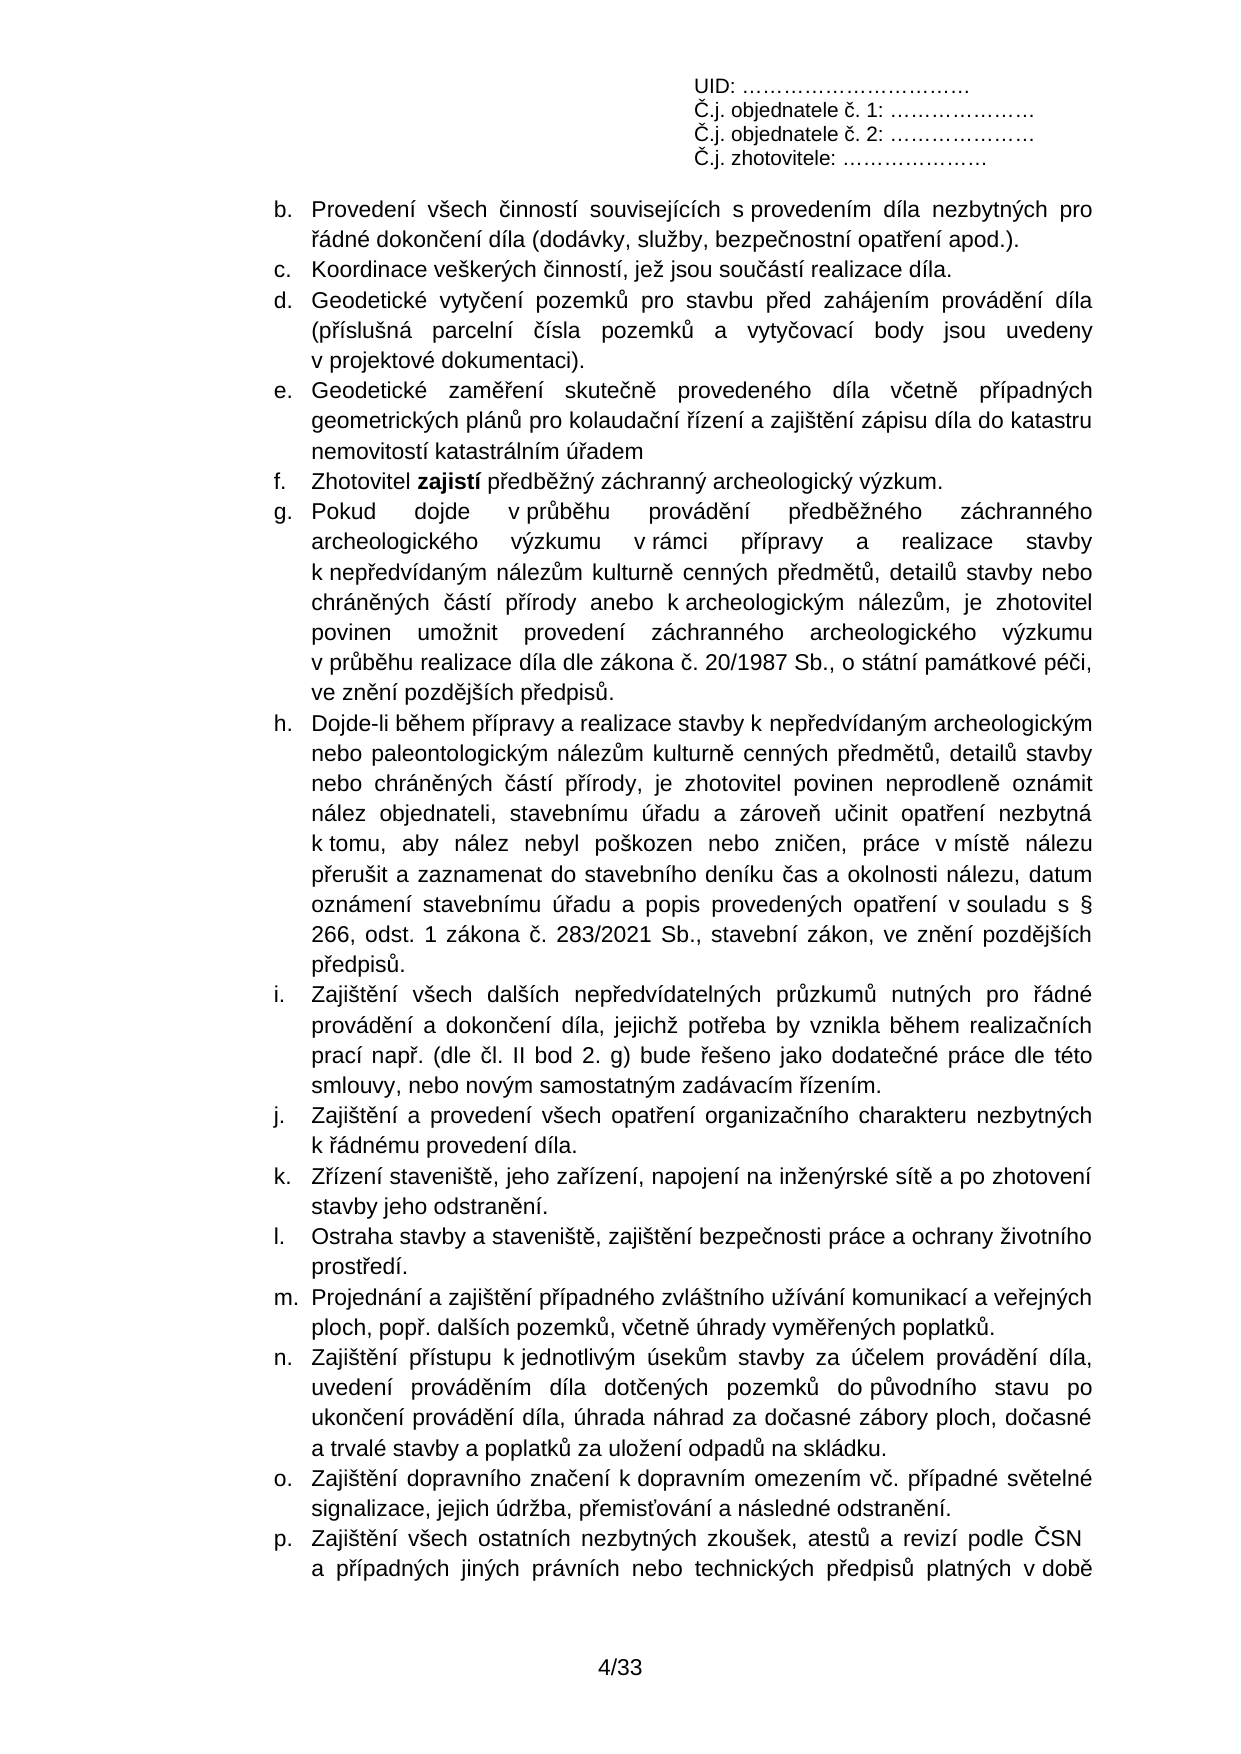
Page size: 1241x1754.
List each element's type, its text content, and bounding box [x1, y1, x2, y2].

list Zajištění a provedení všech opatření organizačního charakteru nezbytných k řádnému provedení díla. [274, 1102, 1093, 1159]
list Projednání a zajištění případného zvláštního užívání komunikací a veřejných ploch, popř. dalších pozemků, včetně úhrady vyměřených poplatků. [274, 1283, 1093, 1340]
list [274, 1525, 1093, 1582]
list Zajištění všech dalších nepředvídatelných průzkumů nutných pro řádné provádění a dokončení díla, jejichž potřeba by vznikla během realizačních prací např. (dle čl. II bod 2. g) bude řešeno jako dodatečné práce dle této smlouvy, nebo novým samostatným zadávacím řízením. [274, 981, 1093, 1098]
list Zajištění přístupu k jednotlivým úsekům stavby za účelem provádění díla, uvedení prováděním díla dotčených pozemků do původního stavu po ukončení provádění díla, úhrada náhrad za dočasné zábory ploch, dočasné a trvalé stavby a poplatků za uložení odpadů na skládku. [274, 1344, 1093, 1461]
list Ostraha stavby a staveniště, zajištění bezpečnosti práce a ochrany životního prostředí. [274, 1223, 1093, 1279]
list Zhotovitel zajistí předběžný záchranný archeologický výzkum. [274, 468, 1093, 494]
list Provedení všech činností souvisejících s provedením díla nezbytných pro řádné dokončení díla (dodávky, služby, bezpečnostní opatření apod.). [274, 196, 1093, 252]
list Zřízení staveniště, jeho zařízení, napojení na inženýrské sítě a po zhotovení stavby jeho odstranění. [274, 1163, 1093, 1219]
list Geodetické zaměření skutečně provedeného díla včetně případných geometrických plánů pro kolaudační řízení a zajištění zápisu díla do katastru nemovitostí katastrálním úřadem [274, 377, 1093, 464]
list Geodetické vytyčení pozemků pro stavbu před zahájením provádění díla (příslušná parcelní čísla pozemků a vytyčovací body jsou uvedeny v projektové dokumentaci). [274, 287, 1093, 373]
list Pokud dojde v průběhu provádění předběžného záchranného archeologického výzkumu v rámci přípravy a realizace stavby k nepředvídaným nálezům kulturně cenných předmětů, detailů stavby nebo chráněných částí přírody anebo k archeologickým nálezům, je zhotovitel povinen umožnit provedení záchranného archeologického výzkumu v průběhu realizace díla dle zákona č. 20/1987 Sb., o státní památkové péči, ve znění pozdějších předpisů. [274, 498, 1093, 706]
list Koordinace veškerých činností, jež jsou součástí realizace díla. [274, 256, 1093, 283]
list Zajištění dopravního značení k dopravním omezením vč. případné světelné signalizace, jejich údržba, přemisťování a následné odstranění. [274, 1465, 1093, 1521]
list Dojde-li během přípravy a realizace stavby k nepředvídaným archeologickým nebo paleontologickým nálezům kulturně cenných předmětů, detailů stavby nebo chráněných částí přírody, je zhotovitel povinen neprodleně oznámit nález objednateli, stavebnímu úřadu a zároveň učinit opatření nezbytná k tomu, aby nález nebyl poškozen nebo zničen, práce v místě nálezu přerušit a zaznamenat do stavebního deníku čas a okolnosti nálezu, datum oznámení stavebnímu úřadu a popis provedených opatření v souladu s § 266, odst. 1 zákona č. 283/2021 Sb., stavební zákon, ve znění pozdějších předpisů. [274, 709, 1093, 977]
